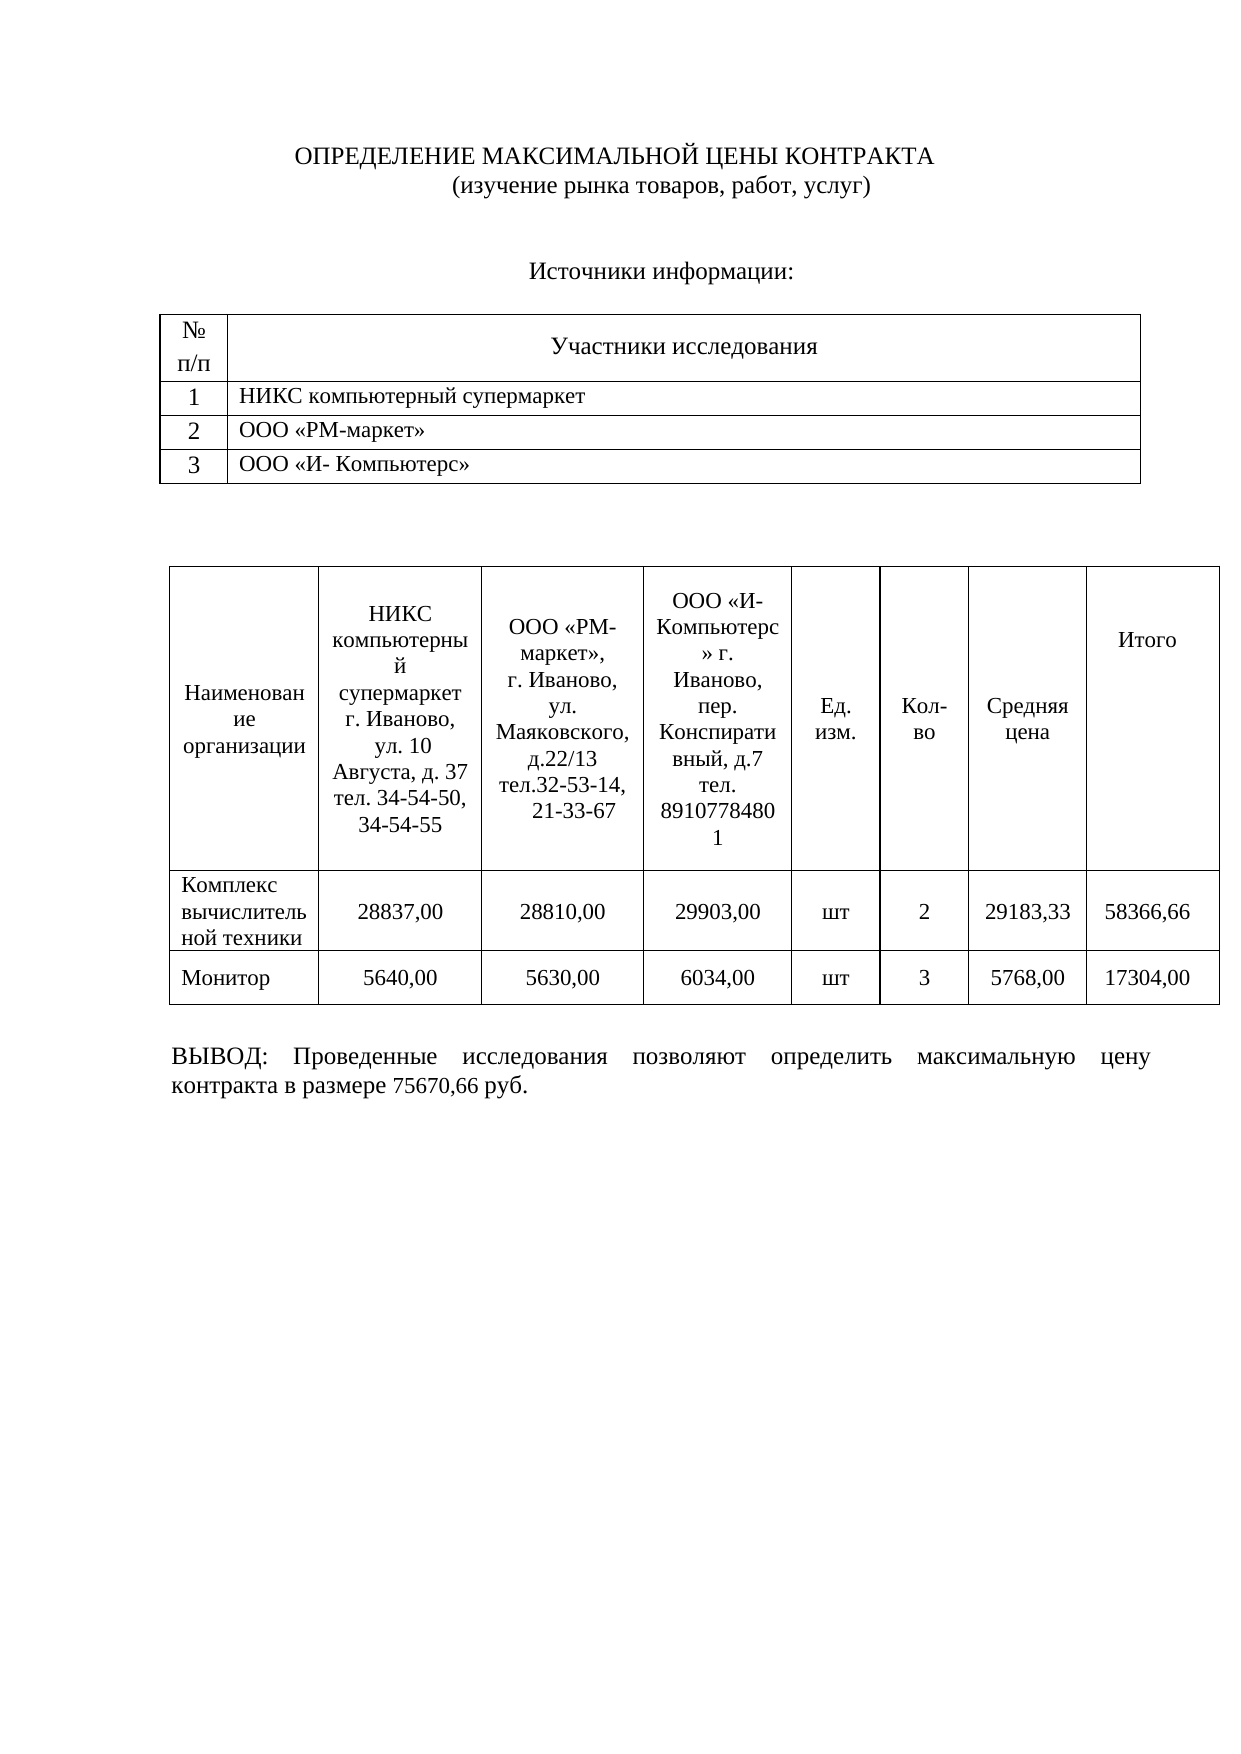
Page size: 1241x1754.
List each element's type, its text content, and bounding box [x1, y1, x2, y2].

table_cell 1 [161, 382, 227, 415]
table_cell 5640,00 [319, 951, 481, 1003]
table_header Кол-во [881, 567, 968, 870]
table_cell 29183,33 [969, 871, 1086, 950]
table_cell 28837,00 [319, 871, 481, 950]
table_cell Монитор [170, 951, 318, 1003]
table_header ООО «И- Компьютерс» г. Иваново, пер. Конспиративный, д.7 тел. 89107784801 [644, 567, 791, 870]
table_cell 2 [161, 416, 227, 449]
table_header Средняя цена [969, 567, 1086, 870]
table_header НИКС компьютерный супермаркет г. Иваново, ул. 10 Августа, д. 37 тел. 34-54-50, 34-54-55 [319, 567, 481, 870]
table_cell 3 [881, 951, 968, 1003]
table_cell шт [792, 951, 879, 1003]
text ОПРЕДЕЛЕНИЕ МАКСИМАЛЬНОЙ ЦЕНЫ КОНТРАКТА [77, 141, 1152, 170]
table_header ООО «РМ-маркет», г. Иваново, ул. Маяковского, д.22/13 тел.32-53-14, 21-33-67 [482, 567, 643, 870]
table_cell НИКС компьютерный супермаркет [228, 382, 1140, 415]
table_cell ООО «РМ-маркет» [228, 416, 1140, 449]
table_cell Комплекс вычислительной техники [170, 871, 318, 950]
table_cell ООО «И- Компьютерс» [228, 450, 1140, 483]
table_cell 17304,00 [1087, 951, 1219, 1003]
table_header Итого [1087, 567, 1219, 870]
table_cell 28810,00 [482, 871, 643, 950]
text ВЫВОД: Проведенные исследования позволяют определить максимальную цену контракта в размере 75670,66 руб. [171, 1041, 1152, 1099]
table_header Наименование организации [170, 567, 318, 870]
table_header Участники исследования [228, 315, 1140, 381]
text Источники информации: [171, 256, 1152, 285]
table_cell 58366,66 [1087, 871, 1219, 950]
table_cell шт [792, 871, 879, 950]
table_cell 5768,00 [969, 951, 1086, 1003]
table_header Ед. изм. [792, 567, 879, 870]
table_cell 29903,00 [644, 871, 791, 950]
text (изучение рынка товаров, работ, услуг) [171, 170, 1152, 199]
table_cell 3 [161, 450, 227, 483]
table_cell 2 [881, 871, 968, 950]
table_cell 6034,00 [644, 951, 791, 1003]
table_header № п/п [161, 315, 227, 381]
table_cell 5630,00 [482, 951, 643, 1003]
